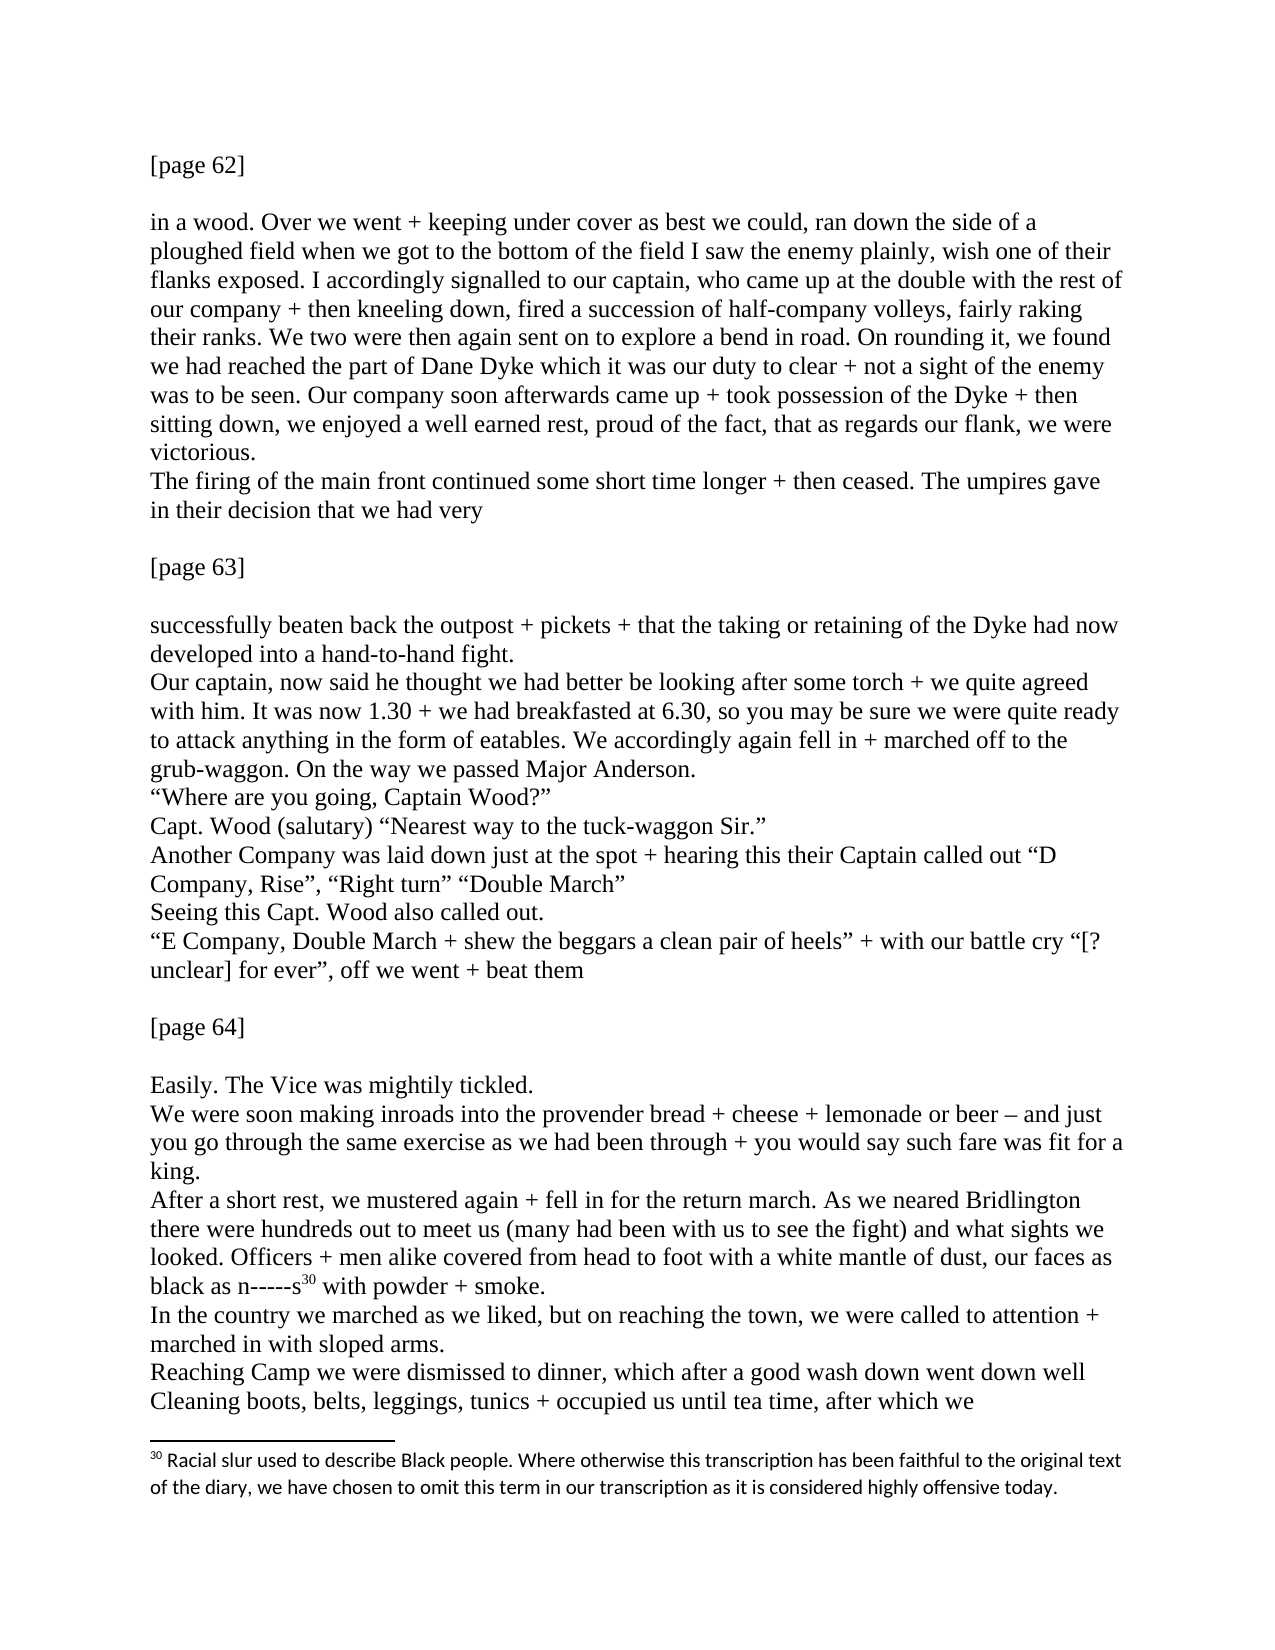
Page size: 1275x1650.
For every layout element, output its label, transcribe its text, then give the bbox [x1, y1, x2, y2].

text Reaching Camp we were dismissed to dinner, which after a good wash down went down well Cleaning boots, belts, leggings, tunics + occupied us until tea time, after which we [150, 1357, 1125, 1415]
text [page 64] [150, 1012, 1125, 1041]
text [page 63] [150, 552, 1125, 581]
text Our captain, now said he thought we had better be looking after some torch + we quite agreed with him. It was now 1.30 + we had breakfasted at 6.30, so you may be sure we were quite ready to attack anything in the form of eatables. We accordingly again fell in + marched off to the grub-waggon. On the way we passed Major Anderson. [150, 667, 1125, 782]
text Seeing this Capt. Wood also called out. [150, 897, 1125, 926]
text Easily. The Vice was mightily tickled. [150, 1070, 1125, 1099]
text “Where are you going, Captain Wood?” [150, 782, 1125, 811]
text Another Company was laid down just at the spot + hearing this their Captain called out “D Company, Rise”, “Right turn” “Double March” [150, 840, 1125, 897]
text Capt. Wood (salutary) “Nearest way to the tuck-waggon Sir.” [150, 811, 1125, 840]
text In the country we marched as we liked, but on reaching the town, we were called to attention + marched in with sloped arms. [150, 1300, 1125, 1357]
text successfully beaten back the outpost + pickets + that the taking or retaining of the Dyke had now developed into a hand-to-hand fight. [150, 610, 1125, 667]
text “E Company, Double March + shew the beggars a clean pair of heels” + with our battle cry “[? unclear] for ever”, off we went + beat them [150, 926, 1125, 984]
text The firing of the main front continued some short time longer + then ceased. The umpires gave in their decision that we had very [150, 466, 1125, 524]
text After a short rest, we mustered again + fell in for the return march. As we neared Bridlington there were hundreds out to meet us (many had been with us to see the fight) and what sights we looked. Officers + men alike covered from head to foot with a white mantle of dust, our faces as black as n-----s with powder + smoke. [150, 1185, 1125, 1300]
text in a wood. Over we went + keeping under cover as best we could, ran down the side of a ploughed field when we got to the bottom of the field I saw the enemy plainly, wish one of their flanks exposed. I accordingly signalled to our captain, who came up at the double with the rest of our company + then kneeling down, fired a succession of half-company volleys, fairly raking their ranks. We two were then again sent on to explore a bend in road. On rounding it, we found we had reached the part of Dane Dyke which it was our duty to clear + not a sight of the enemy was to be seen. Our company soon afterwards came up + took possession of the Dyke + then sitting down, we enjoyed a well earned rest, proud of the fact, that as regards our flank, we were victorious. [150, 207, 1125, 466]
text [page 62] [150, 150, 1125, 179]
text We were soon making inroads into the provender bread + cheese + lemonade or beer – and just you go through the same exercise as we had been through + you would say such fare was fit for a king. [150, 1099, 1125, 1185]
